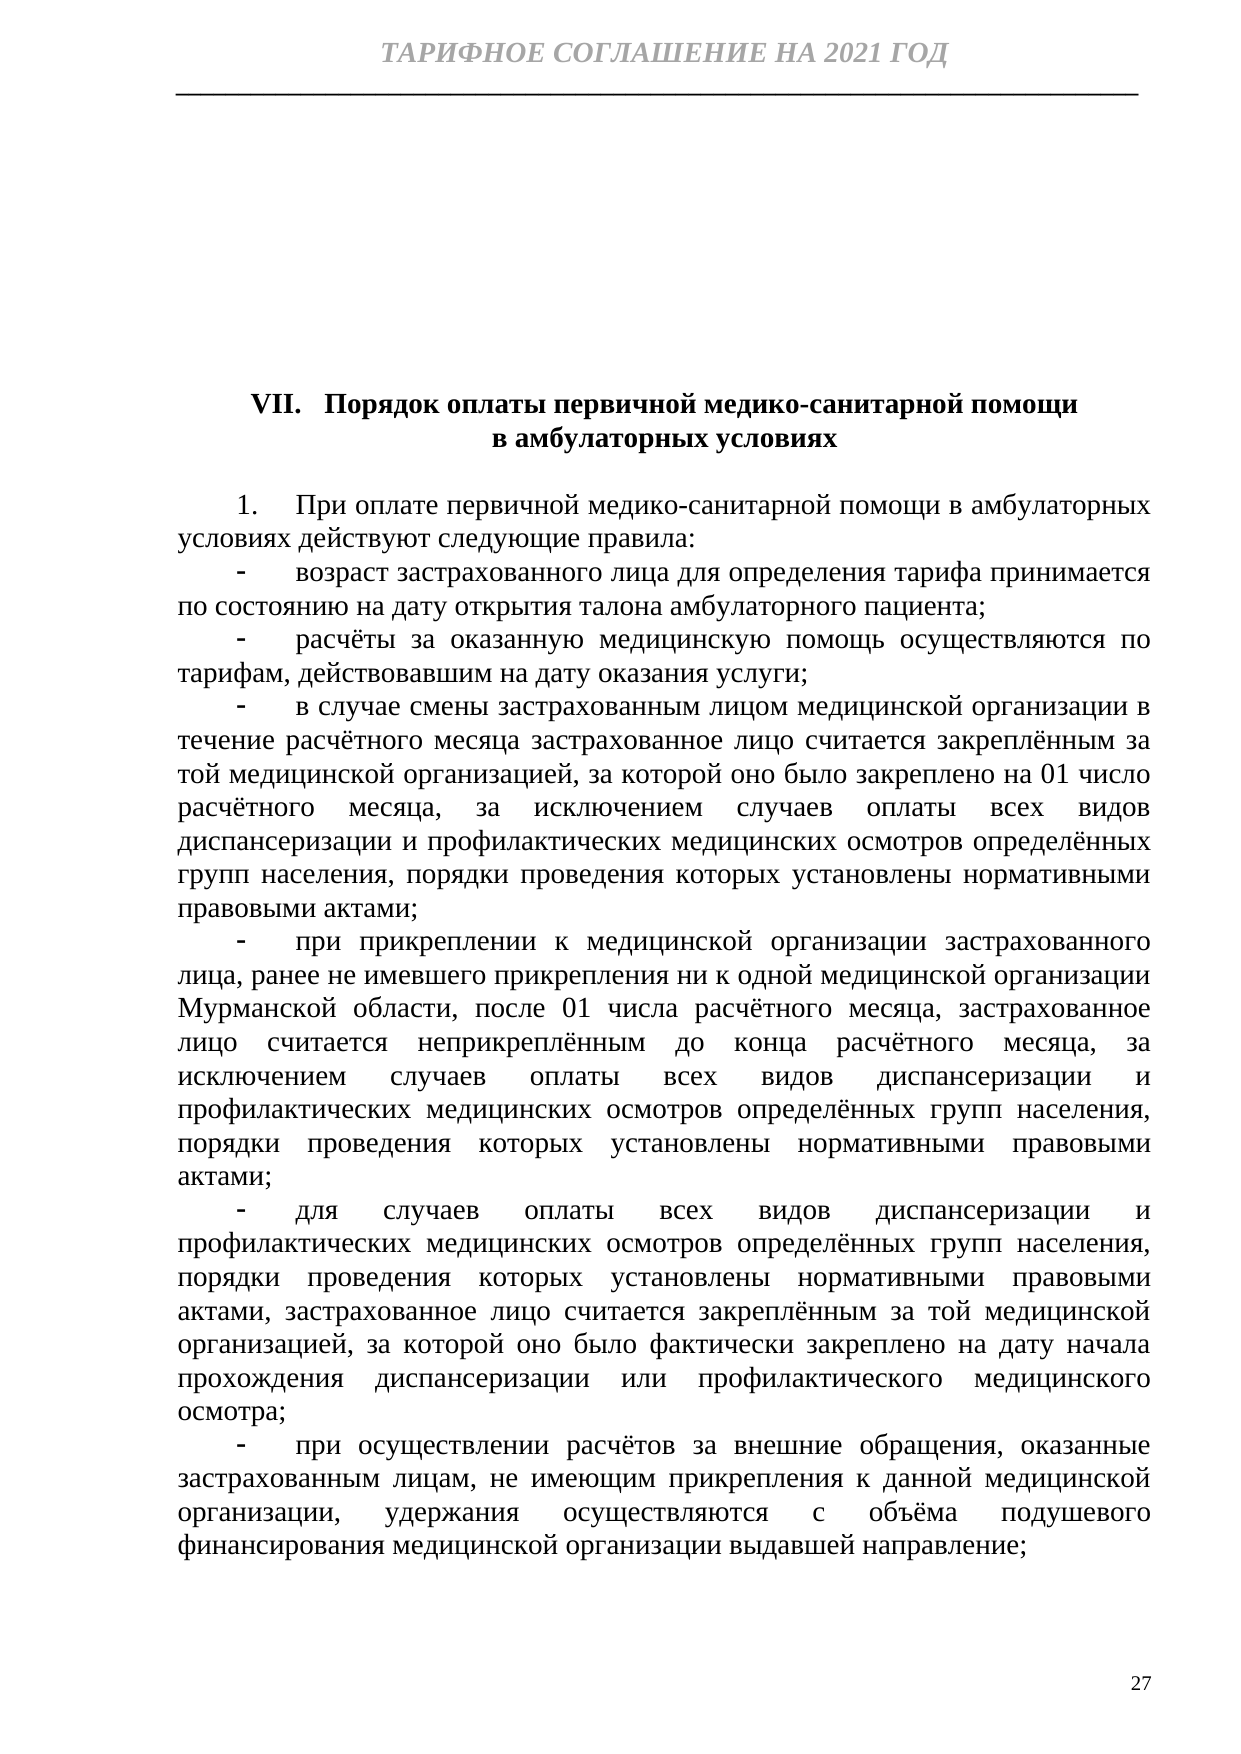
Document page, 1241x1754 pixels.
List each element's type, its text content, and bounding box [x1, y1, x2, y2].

list при прикреплении к медицинской организации застрахованного лица, ранее не имевшего прикрепления ни к одной медицинской организации Мурманской области, после 01 числа расчётного месяца, застрахованное лицо считается неприкреплённым до конца расчётного месяца, за исключением случаев оплаты всех видов диспансеризации и профилактических медицинских осмотров определённых групп населения, порядки проведения которых установлены нормативными правовыми актами; [177, 923, 1152, 1192]
list при осуществлении расчётов за внешние обращения, оказанные застрахованным лицам, не имеющим прикрепления к данной медицинской организации, удержания осуществляются с объёма подушевого финансирования медицинской организации выдавшей направление; [177, 1427, 1152, 1561]
list в случае смены застрахованным лицом медицинской организации в течение расчётного месяца застрахованное лицо считается закреплённым за той медицинской организацией, за которой оно было закреплено на 01 число расчётного месяца, за исключением случаев оплаты всех видов диспансеризации и профилактических медицинских осмотров определённых групп населения, порядки проведения которых установлены нормативными правовыми актами; [177, 688, 1152, 923]
list возраст застрахованного лица для определения тарифа принимается по состоянию на дату открытия талона амбулаторного пациента; [177, 554, 1152, 621]
list для случаев оплаты всех видов диспансеризации и профилактических медицинских осмотров определённых групп населения, порядки проведения которых установлены нормативными правовыми актами, застрахованное лицо считается закреплённым за той медицинской организацией, за которой оно было фактически закреплено на дату начала прохождения диспансеризации или профилактического медицинского осмотра; [177, 1192, 1152, 1427]
list При оплате первичной медико-санитарной помощи в амбулаторных условиях действуют следующие правила: [177, 487, 1152, 554]
list Порядок оплаты первичной медико-санитарной помощи [177, 386, 1152, 420]
text в амбулаторных условиях [177, 420, 1152, 453]
list расчёты за оказанную медицинскую помощь осуществляются по тарифам, действовавшим на дату оказания услуги; [177, 621, 1152, 688]
